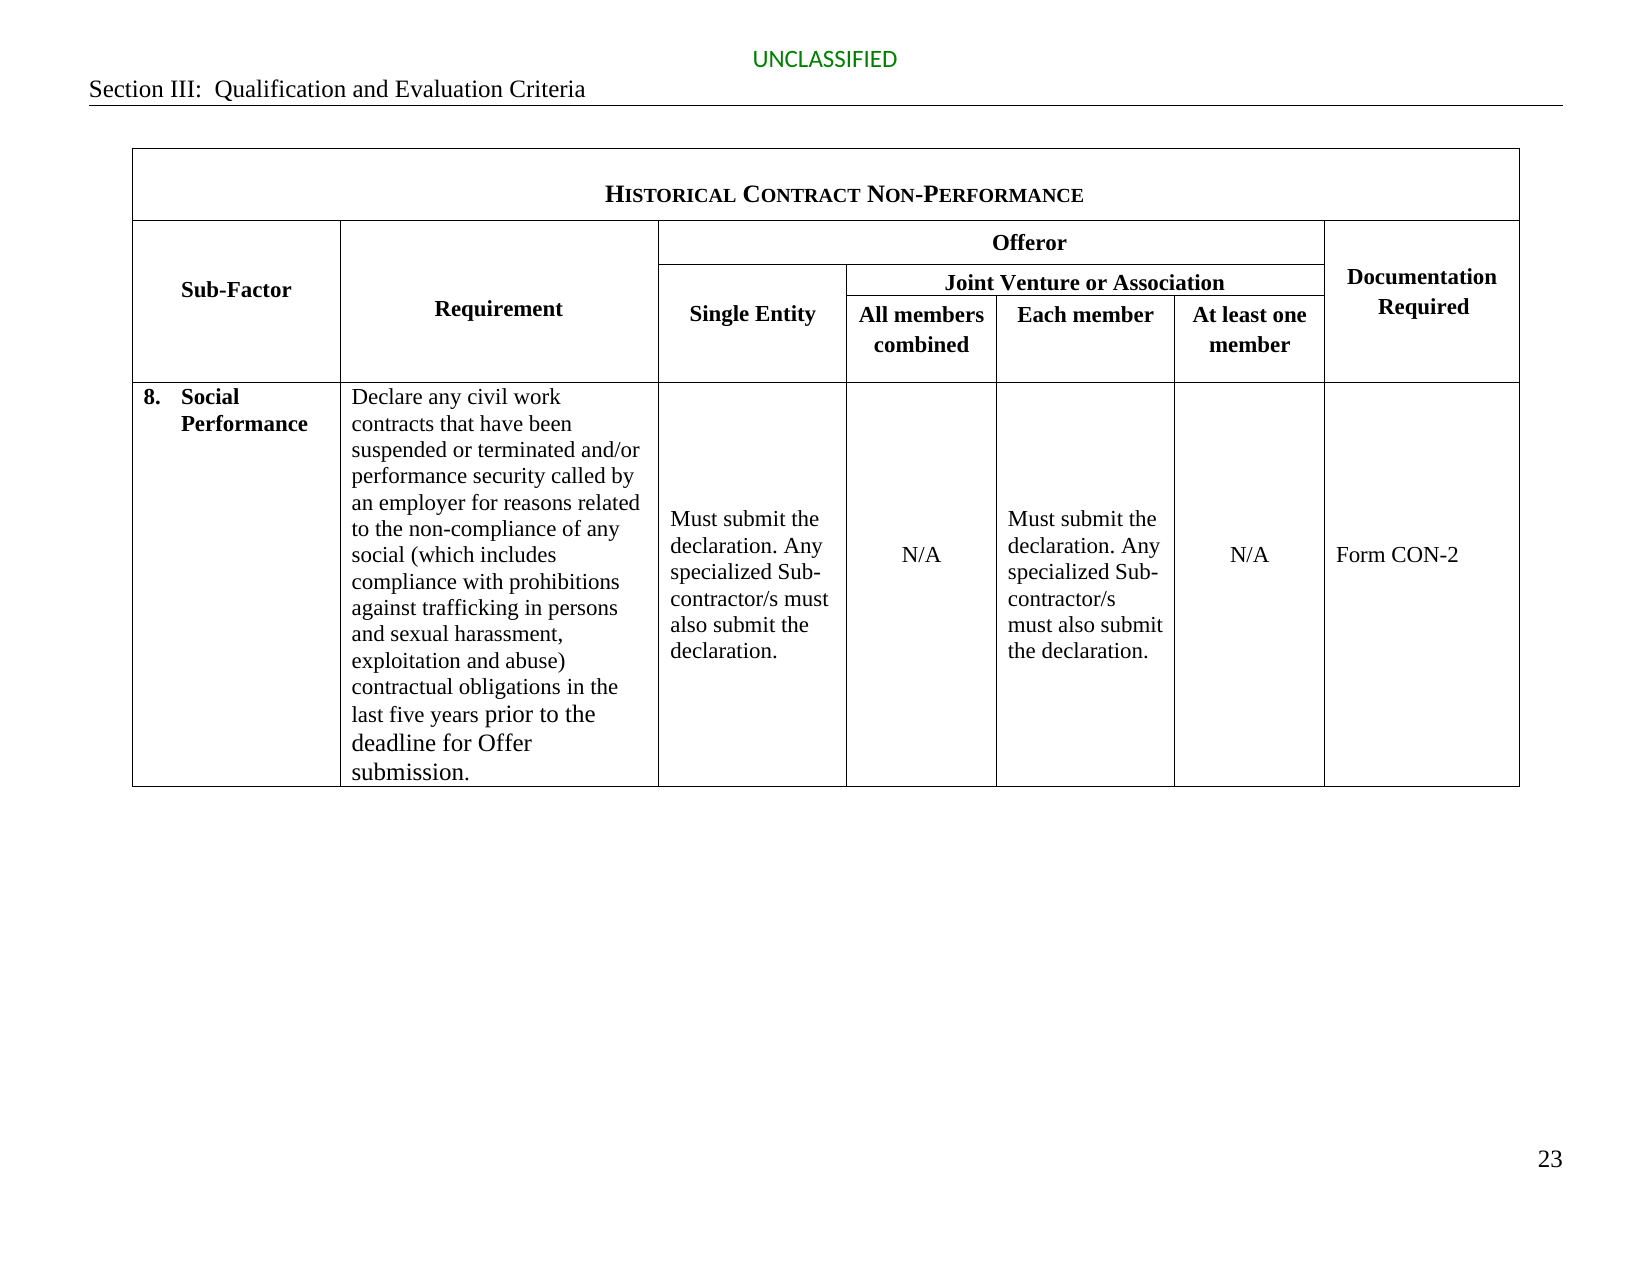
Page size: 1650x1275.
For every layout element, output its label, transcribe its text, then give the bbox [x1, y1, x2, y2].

table_cell Single Entity [659, 265, 846, 382]
table_cell Must submit the declaration. Any specialized Sub-contractor/s must also submit the declaration. [997, 383, 1174, 786]
table_cell Offeror [659, 221, 1324, 264]
table_cell Each member [997, 296, 1174, 382]
table_cell Requirement [341, 221, 658, 382]
table_cell Must submit the declaration. Any specialized Sub-contractor/s must also submit the declaration. [659, 383, 846, 786]
table_header Historical Contract Non-Performance [133, 149, 1519, 220]
table_cell Documentation Required [1325, 221, 1519, 382]
table_cell Joint Venture or Association [847, 265, 1324, 295]
table_cell Social Performance [133, 383, 340, 786]
table_cell Form CON-2 [1325, 383, 1519, 786]
table_cell N/A [847, 383, 996, 786]
table_cell Declare any civil work contracts that have been suspended or terminated and/or performance security called by an employer for reasons related to the non-compliance of any social (which includes compliance with prohibitions against trafficking in persons and sexual harassment, exploitation and abuse) contractual obligations in the last five years prior to the deadline for Offer submission. [341, 383, 658, 786]
table_cell At least one member [1175, 296, 1324, 382]
table_cell All members combined [847, 296, 996, 382]
table_cell Sub-Factor [133, 221, 340, 382]
table_cell N/A [1175, 383, 1324, 786]
